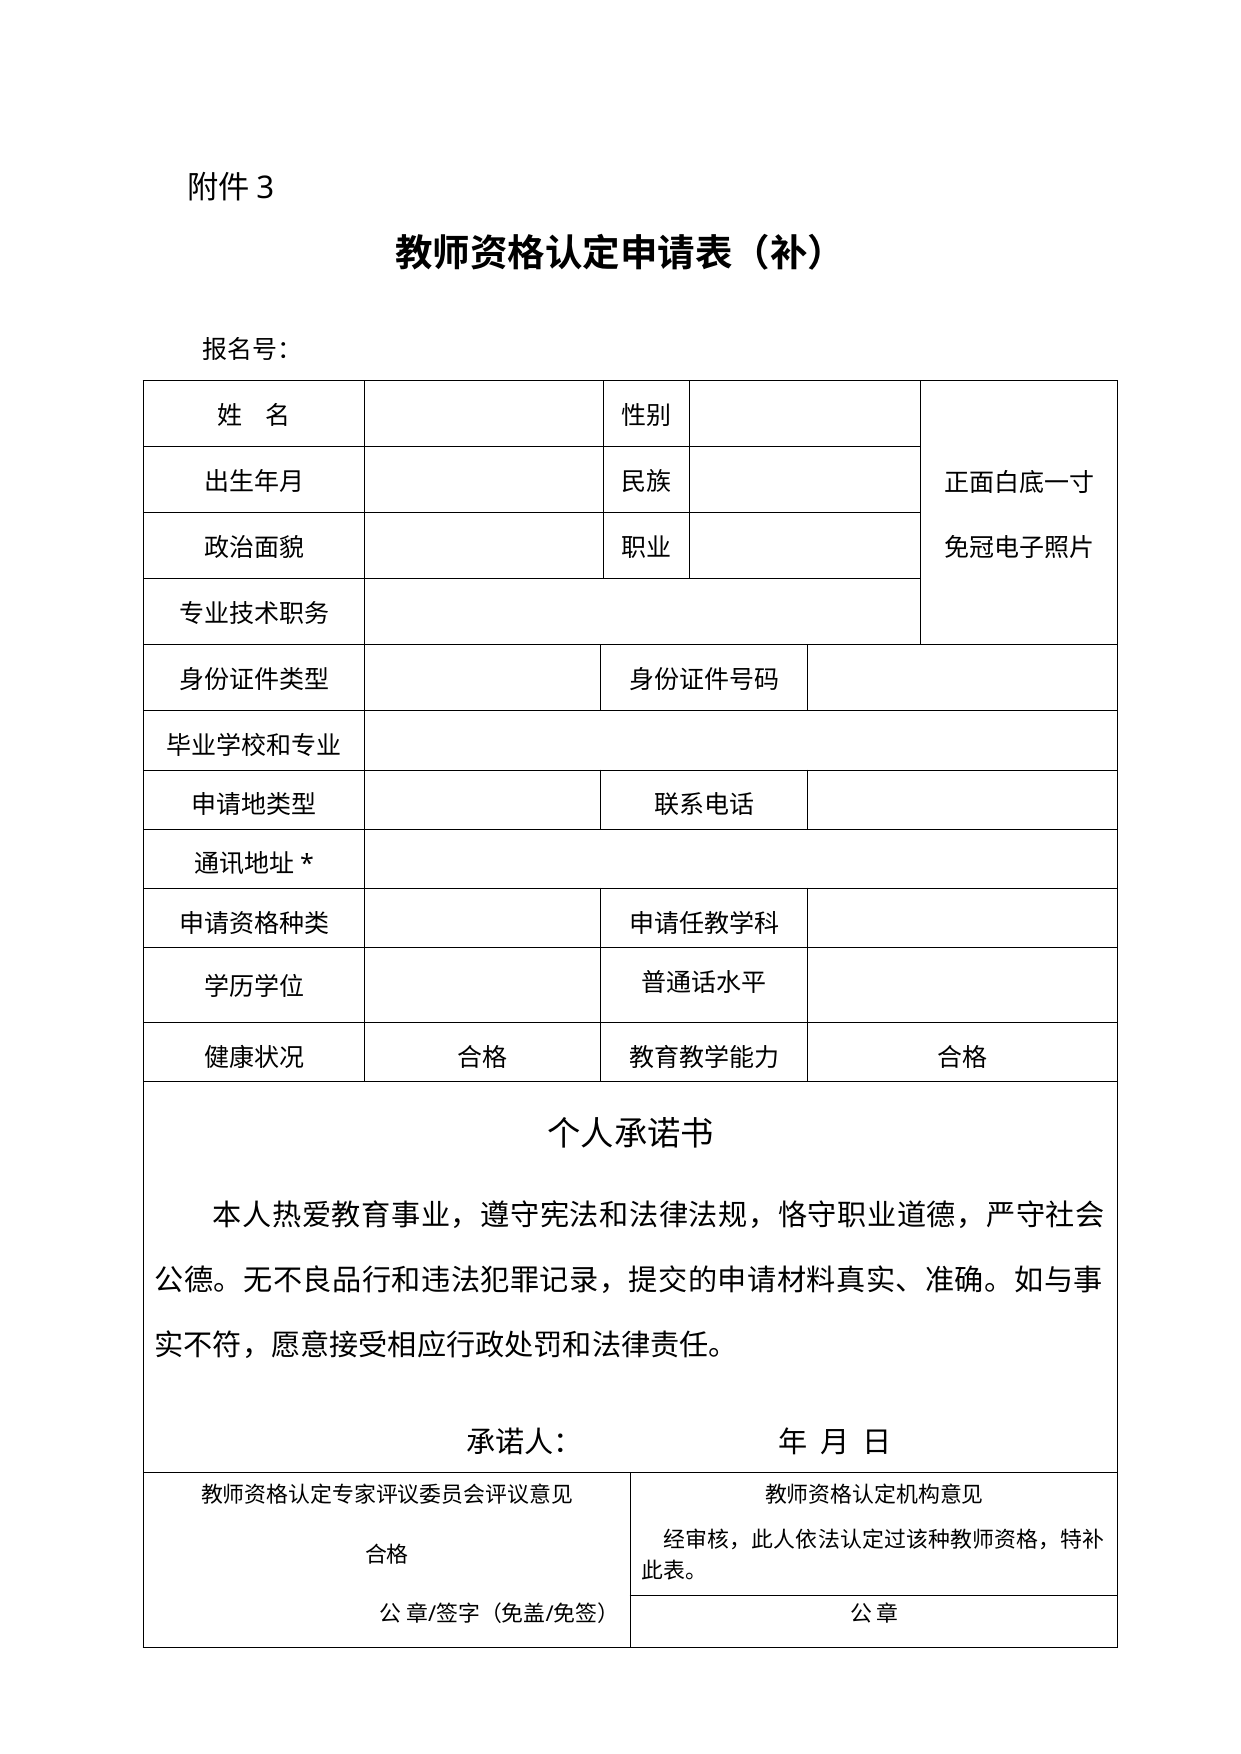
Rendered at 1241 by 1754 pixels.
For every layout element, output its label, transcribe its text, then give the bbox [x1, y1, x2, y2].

table_cell [690, 447, 920, 512]
table_cell 学历学位 [144, 948, 364, 1022]
table_cell [808, 889, 1117, 947]
table_cell 公 章 年 月 日 [631, 1596, 1117, 1647]
table_cell 申请地类型 [144, 771, 364, 828]
table_cell 身份证件类型 [144, 645, 364, 710]
table_cell 政治面貌 [144, 513, 364, 578]
table_header [365, 381, 603, 446]
table_cell [365, 771, 600, 828]
table_cell 普通话水平 测试等级 [601, 948, 807, 1022]
table_cell [690, 513, 920, 578]
table_cell 出生年月 [144, 447, 364, 512]
table_cell 合格 [144, 1512, 630, 1595]
table_cell 联系电话 [601, 771, 807, 828]
table_cell 教育教学能力 [601, 1023, 807, 1081]
table_cell [365, 830, 1117, 888]
table_cell [365, 889, 600, 947]
table_cell 合格 [808, 1023, 1117, 1081]
table_cell [365, 711, 1117, 769]
table_cell 教师资格认定专家评议委员会评议意见 [144, 1473, 630, 1512]
table_header 姓 名 [144, 381, 364, 446]
table_cell 公 章/签字（免盖/免签） 年 月 日 [144, 1595, 630, 1647]
table_cell 经审核，此人依法认定过该种教师资格，特补此表。 [631, 1512, 1117, 1595]
text 报名号： [202, 315, 1031, 380]
table_cell 通讯地址 * [144, 830, 364, 888]
table_cell 专业技术职务 [144, 579, 364, 644]
table_cell 身份证件号码 [601, 645, 807, 710]
table_cell 职业 [604, 513, 689, 578]
table_cell [808, 645, 1117, 710]
text 教师资格认定申请表（补） [187, 218, 1053, 283]
table_cell [365, 645, 600, 710]
table_cell 教师资格认定机构意见 [631, 1473, 1117, 1512]
table_cell 合格 [365, 1023, 600, 1081]
table_header 性别 [604, 381, 689, 446]
table_cell 健康状况 [144, 1023, 364, 1081]
table_cell [365, 579, 920, 644]
table_header 正面白底一寸免冠电子照片 [921, 381, 1117, 644]
table_cell 个人承诺书 本人热爱教育事业，遵守宪法和法律法规，恪守职业道德，严守社会公德。无不良品行和违法犯罪记录，提交的申请材料真实、准确。如与事实不符，愿意接受相应行政处罚和法律责任。 承诺人： 年 月 日 [144, 1082, 1117, 1472]
table_cell [808, 948, 1117, 1022]
table_cell 申请任教学科 [601, 889, 807, 947]
table_cell 毕业学校和专业 [144, 711, 364, 769]
table_cell [808, 771, 1117, 828]
table_cell 申请资格种类 [144, 889, 364, 947]
text 附件3 [187, 153, 996, 218]
table_cell [365, 513, 603, 578]
table_cell [365, 948, 600, 1022]
table_header [690, 381, 920, 446]
table_cell [365, 447, 603, 512]
table_cell 民族 [604, 447, 689, 512]
